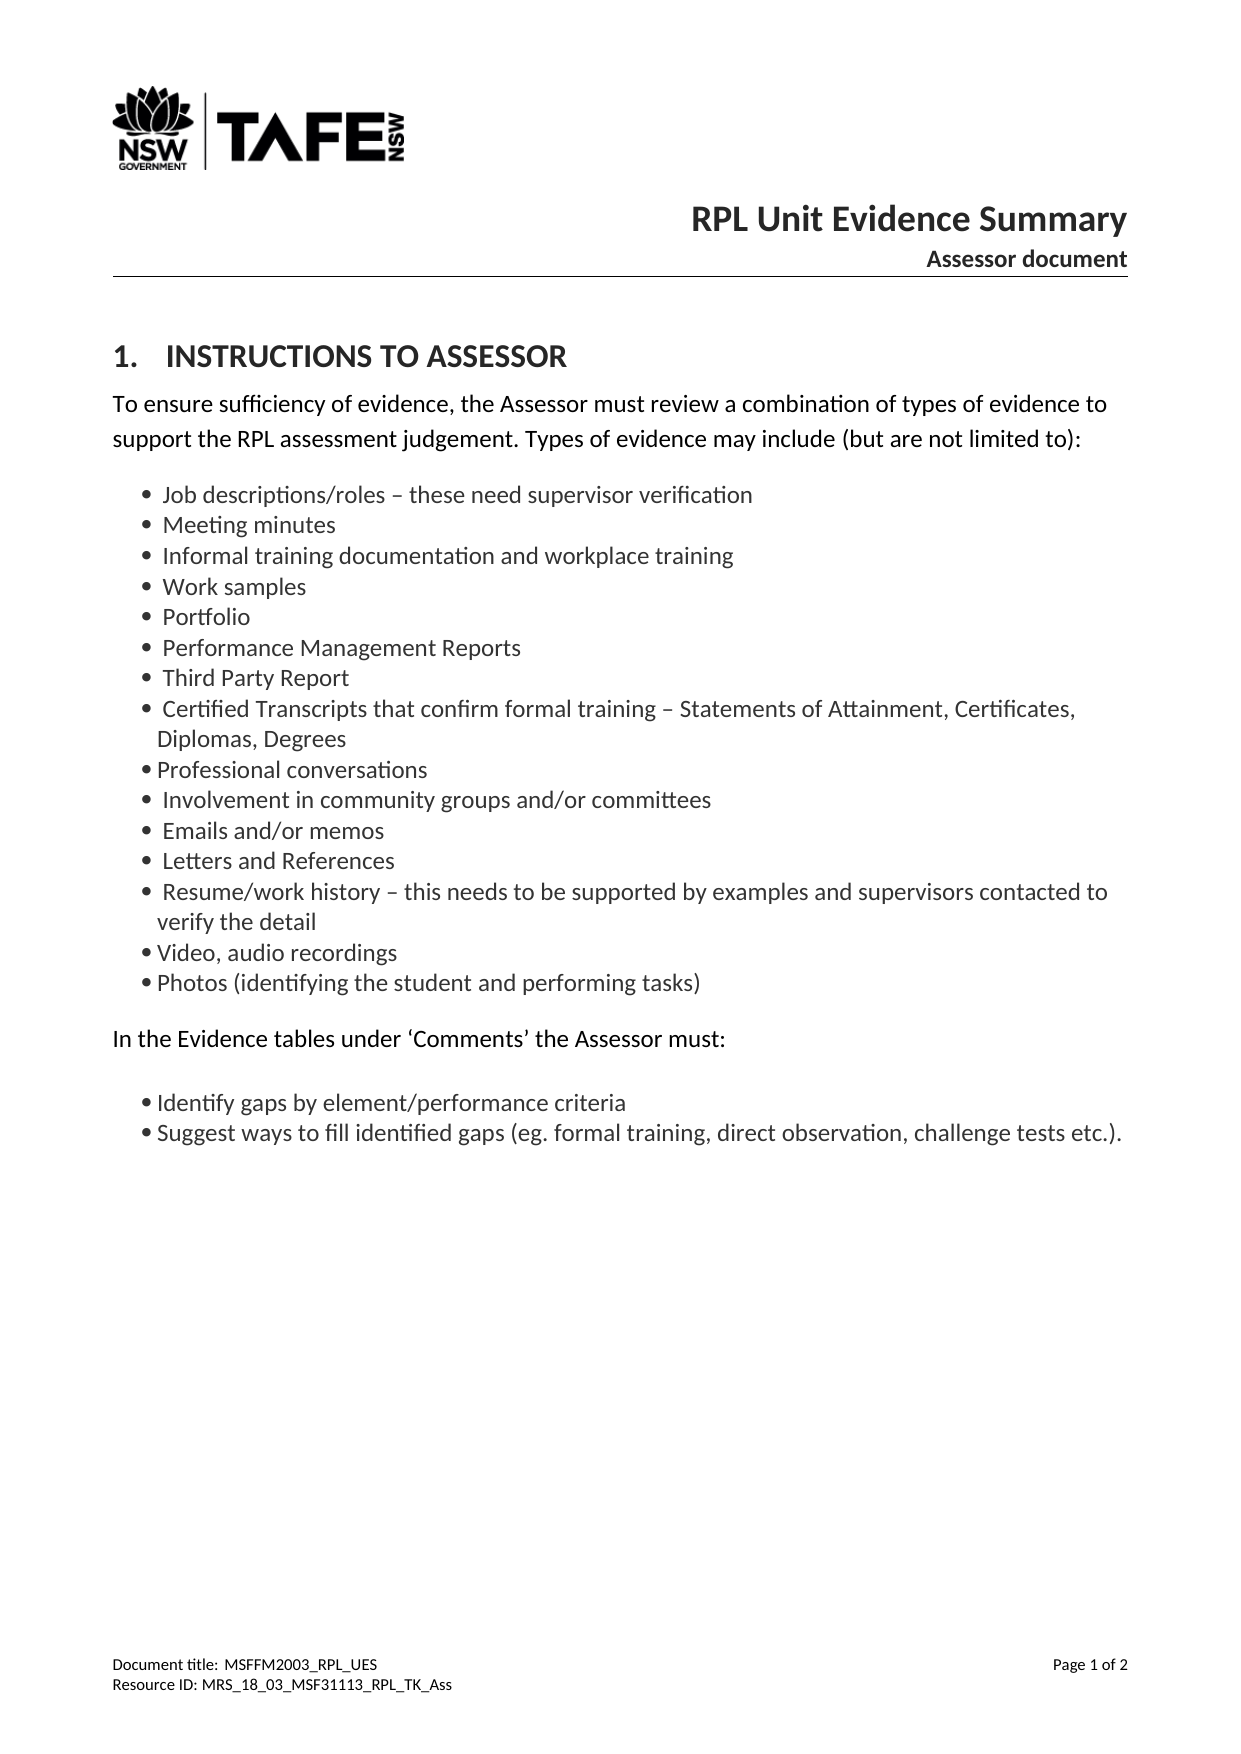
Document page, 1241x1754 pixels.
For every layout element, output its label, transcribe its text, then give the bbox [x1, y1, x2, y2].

list Portfolio [142, 601, 1128, 632]
list Certified Transcripts that confirm formal training – Statements of Attainment, Certificates, Diplomas, Degrees [142, 693, 1128, 754]
list Identify gaps by element/performance criteria [142, 1087, 1128, 1117]
list Emails and/or memos [142, 815, 1128, 845]
list Letters and References [142, 845, 1128, 876]
list Job descriptions/roles – these need supervisor verification [142, 479, 1128, 509]
list Meeting minutes [142, 509, 1128, 540]
picture [112, 86, 404, 170]
subtitle Instructions to Assessor [112, 335, 1128, 376]
list Third Party Report [142, 662, 1128, 693]
text To ensure sufficiency of evidence, the Assessor must review a combination of types of evidence to support the RPL assessment judgement. Types of evidence may include (but are not limited to): [112, 388, 1128, 454]
list Performance Management Reports [142, 632, 1128, 662]
list Suggest ways to fill identified gaps (eg. formal training, direct observation, challenge tests etc.). [142, 1117, 1128, 1148]
list Video, audio recordings [142, 937, 1128, 967]
list Involvement in community groups and/or committees [142, 784, 1128, 815]
list Professional conversations [142, 754, 1128, 784]
list Work samples [142, 571, 1128, 601]
list Informal training documentation and workplace training [142, 540, 1128, 571]
list Resume/work history – this needs to be supported by examples and supervisors contacted to verify the detail [142, 876, 1128, 937]
list Photos (identifying the student and performing tasks) [142, 967, 1128, 998]
text In the Evidence tables under ‘Comments’ the Assessor must: [112, 1023, 1128, 1053]
